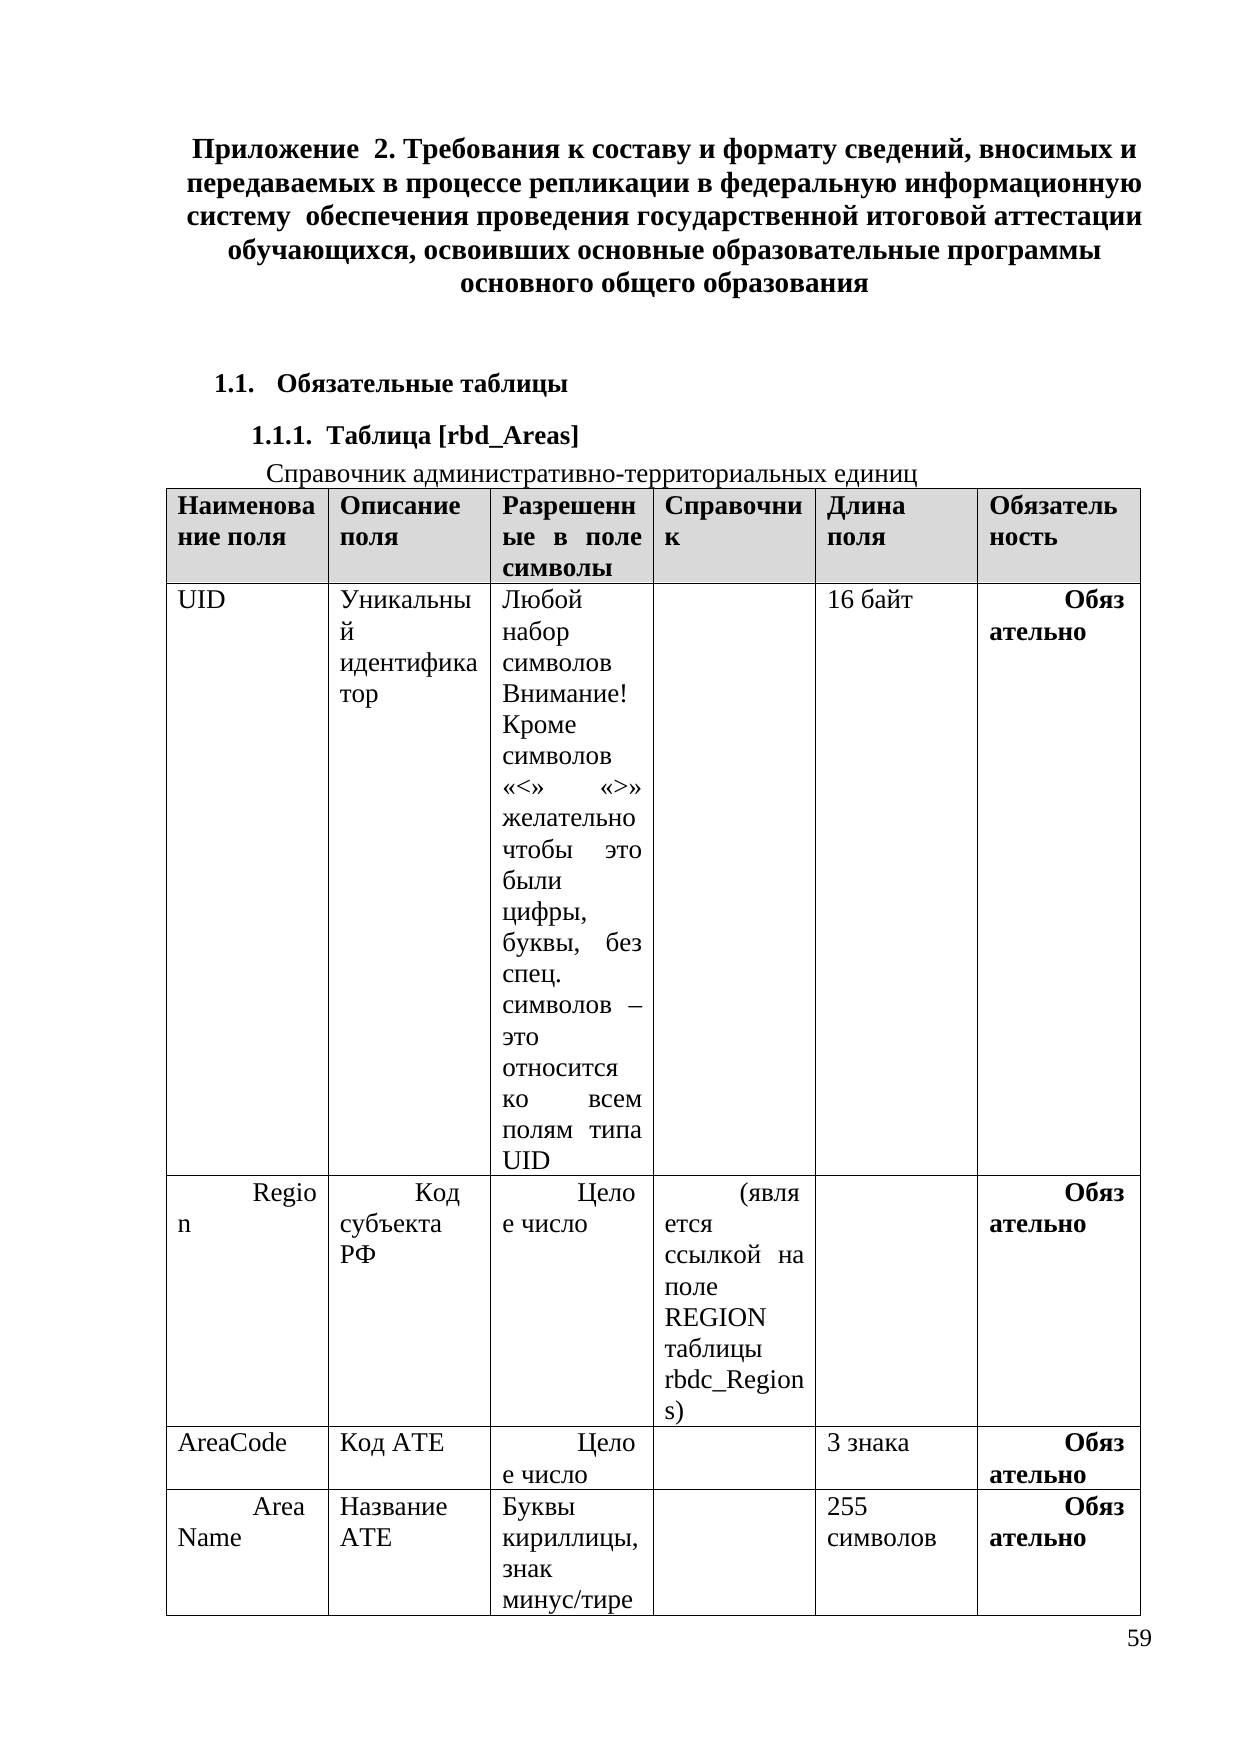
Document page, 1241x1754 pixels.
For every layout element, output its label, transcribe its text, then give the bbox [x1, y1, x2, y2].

table_cell Любой набор символов Внимание! Кроме символов «<» «>» желательно чтобы это были цифры, буквы, без спец. символов – это относится ко всем полям типа UID [491, 584, 653, 1175]
list Обязательные таблицы [214, 367, 1152, 399]
table_cell 255 символов [816, 1490, 977, 1614]
table_cell Обязательно [978, 584, 1140, 1175]
table_cell UID [167, 584, 328, 1175]
table_header Разрешенные в поле символы [491, 489, 653, 582]
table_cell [491, 1490, 653, 1614]
table_header Обязательность [978, 489, 1140, 582]
table_header Длина поля [816, 489, 977, 582]
table_cell Код АТЕ [329, 1427, 490, 1489]
table_cell Целое число [491, 1176, 653, 1426]
table_header Описание поля [329, 489, 490, 582]
text Справочник административно-территориальных единиц [177, 457, 1152, 488]
table_cell 3 знака [816, 1427, 977, 1489]
table_cell 16 байт [816, 584, 977, 1175]
table_cell Region [167, 1176, 328, 1426]
table_cell [654, 1490, 815, 1614]
table_cell [816, 1176, 977, 1426]
table_cell Название АТЕ [329, 1490, 490, 1614]
table_cell AreaName [167, 1490, 328, 1614]
subtitle Таблица [rbd_Areas] [251, 419, 1152, 451]
table_cell [654, 1427, 815, 1489]
table_cell Целое число [491, 1427, 653, 1489]
table_cell [654, 584, 815, 1175]
table_cell Обязательно [978, 1176, 1140, 1426]
table_cell Обязательно [978, 1427, 1140, 1489]
table_cell (является ссылкой на поле REGION таблицы rbdс_Regions) [654, 1176, 815, 1426]
table_cell Уникальный идентификатор [329, 584, 490, 1175]
table_header Справочник [654, 489, 815, 582]
table_cell Обязательно [978, 1490, 1140, 1614]
table_cell AreaCode [167, 1427, 328, 1489]
table_cell Код субъекта РФ [329, 1176, 490, 1426]
table_header Наименование поля [167, 489, 328, 582]
subtitle Приложение 2. Требования к составу и формату сведений, вносимых и передаваемых в процессе репликации в федеральную информационную систему обеспечения проведения государственной итоговой аттестации обучающихся, освоивших основные образовательные программы основного общего образования [177, 131, 1152, 299]
